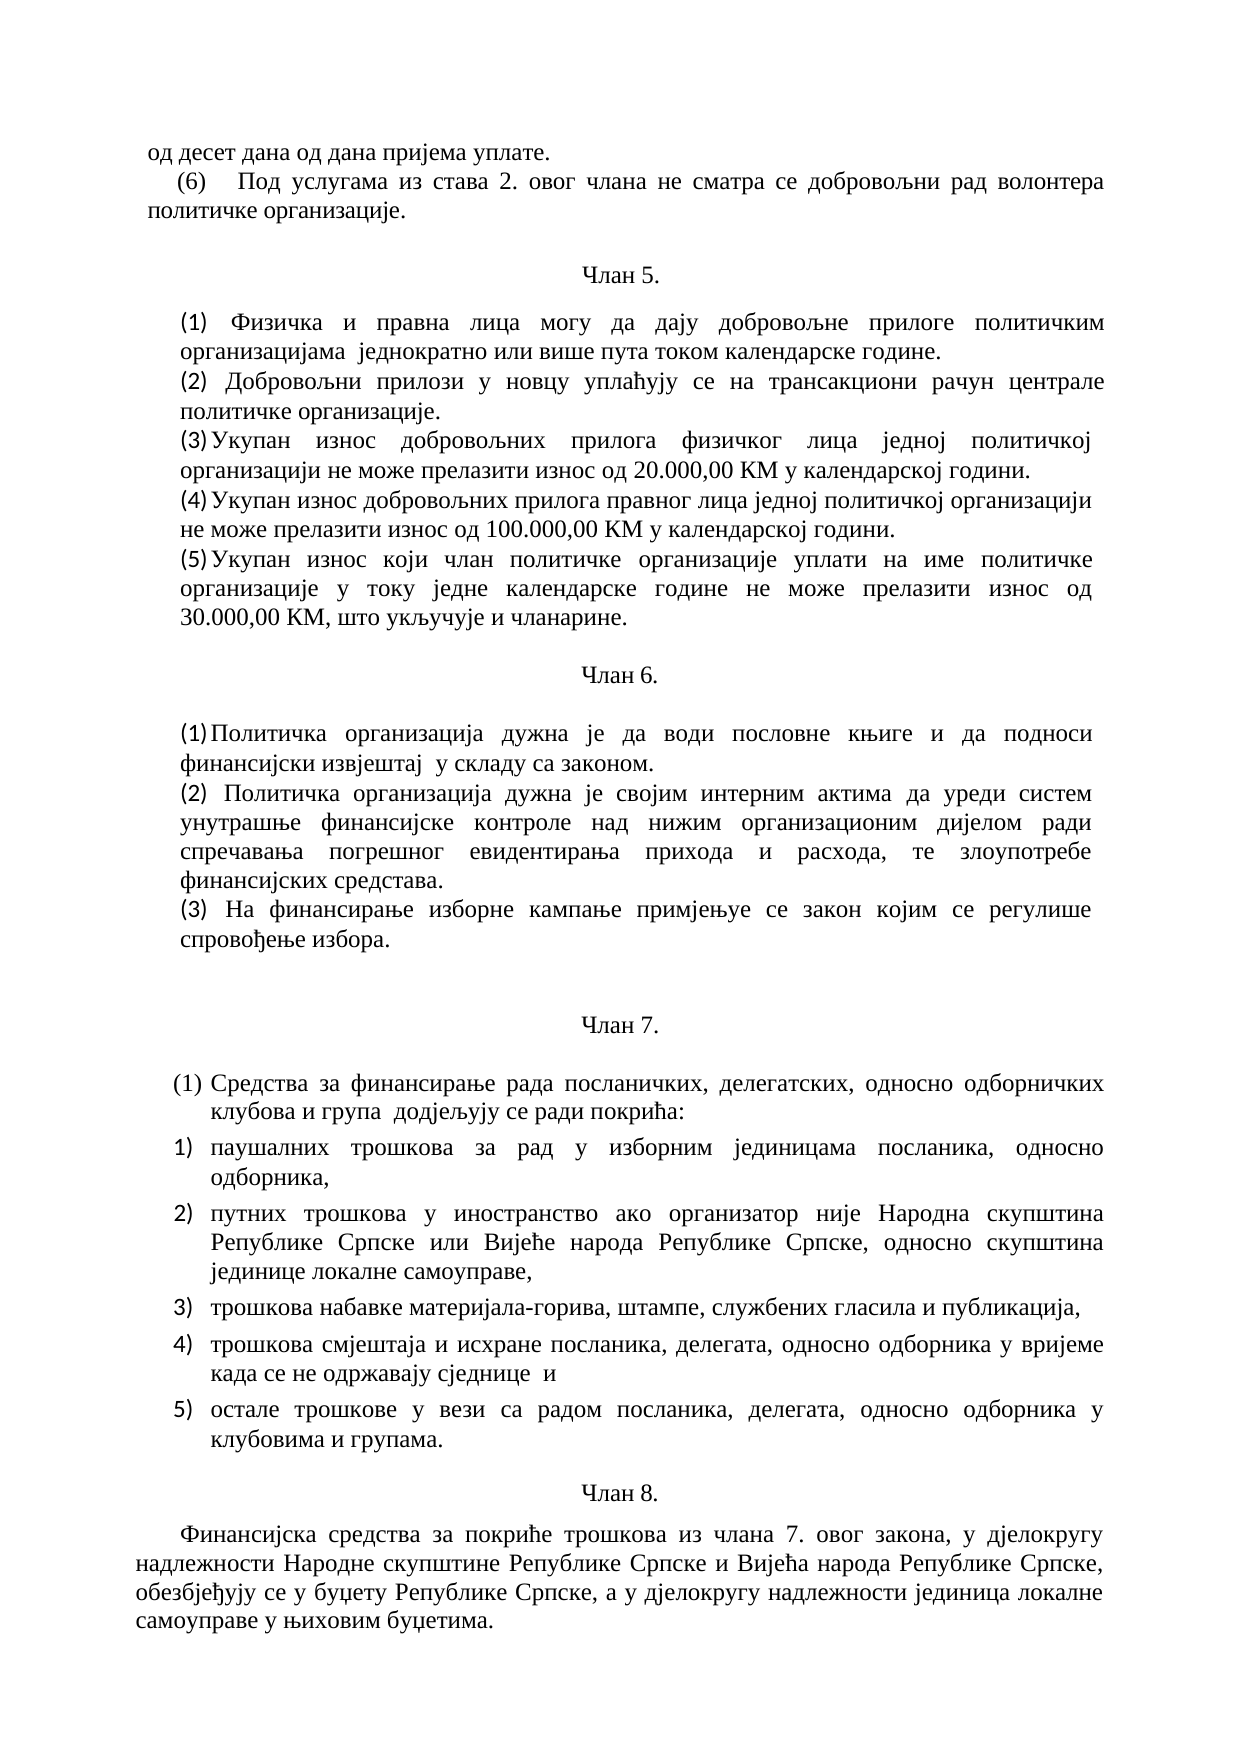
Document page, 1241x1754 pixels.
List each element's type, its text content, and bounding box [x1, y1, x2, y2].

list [147, 137, 1092, 166]
text Члан 7. [135, 1010, 1105, 1039]
list Укупан износ који члан политичке организације уплати на име политичке организације у току једне календарске године не може прелазити износ од 30.000,00 КМ, што укључује и чланарине. [180, 543, 1093, 631]
text Члан 8. [136, 1478, 1104, 1507]
list Политичка организација дужна је да води пословне књиге и да подноси финансијски извјештај у складу са законом. [180, 717, 1093, 777]
list трошкова набавке материјала-горива, штампе, службених гласила и публикација, [173, 1291, 1105, 1322]
text Члан 6. [135, 660, 1104, 688]
list Физичка и правна лица могу да дају добровољне прилоге политичким организацијама једнократно или више пута током календарске године. [180, 306, 1105, 365]
list oстале трошкове у вези са радом посланика, делегата, односно одборника у клубовима и групама. [173, 1393, 1105, 1453]
text Члан 5. [468, 260, 773, 289]
text Финансијска средства за покриће трошкова из члана 7. овог закона, у дјелокругу надлежности Народне скупштине Републике Српске и Вијећа народа Републике Српске, обезбјеђују се у буџету Републике Српске, а у дјелокругу надлежности јединица локалне самоуправе у њиховим буџетима. [135, 1519, 1105, 1634]
text (6) Под услугама из става 2. овог члана не сматра се добровољни рад волонтера политичке организације. [147, 166, 1105, 224]
list Добровољни прилози у новцу уплаћују се на трансакциони рачун централе политичке организације. [180, 365, 1105, 424]
list На финансирање изборне кампање примјењуе се закон којим се регулише спровођење избора. [180, 893, 1092, 953]
list Политичка организација дужна је својим интерним актима да уреди систем унутрашње финансијске контроле над нижим организационим дијелом ради спречавања погрешног евидентирања прихода и расхода, те злоупотребе финансијских средстава. [180, 777, 1092, 893]
list Средства за финансирање рада посланичких, делегатских, односно одборничких клубова и група додјељују се ради покрића: [173, 1068, 1105, 1125]
list путних трошкова у иностранство ако организатор није Народна скупштина Републике Српске или Вијеће народа Републике Српске, односно скупштина јединице локалне самоуправе, [173, 1197, 1105, 1285]
list трошкова смјештаја и исхране посланика, делегата, односно одборника у вријеме када се не одржавају сједнице и [173, 1328, 1105, 1387]
list паушалних трошкова за рад у изборним јединицама посланика, односно одборника, [173, 1131, 1105, 1191]
list Укупан износ добровољних прилога правног лица једној политичкој организацији не може прелазити износ од 100.000,00 КМ у календарској години. [180, 484, 1093, 543]
list Укупан износ добровољних прилога физичког лица једној политичкој организацији не може прелазити износ од 20.000,00 КМ у календарској години. [180, 424, 1092, 484]
